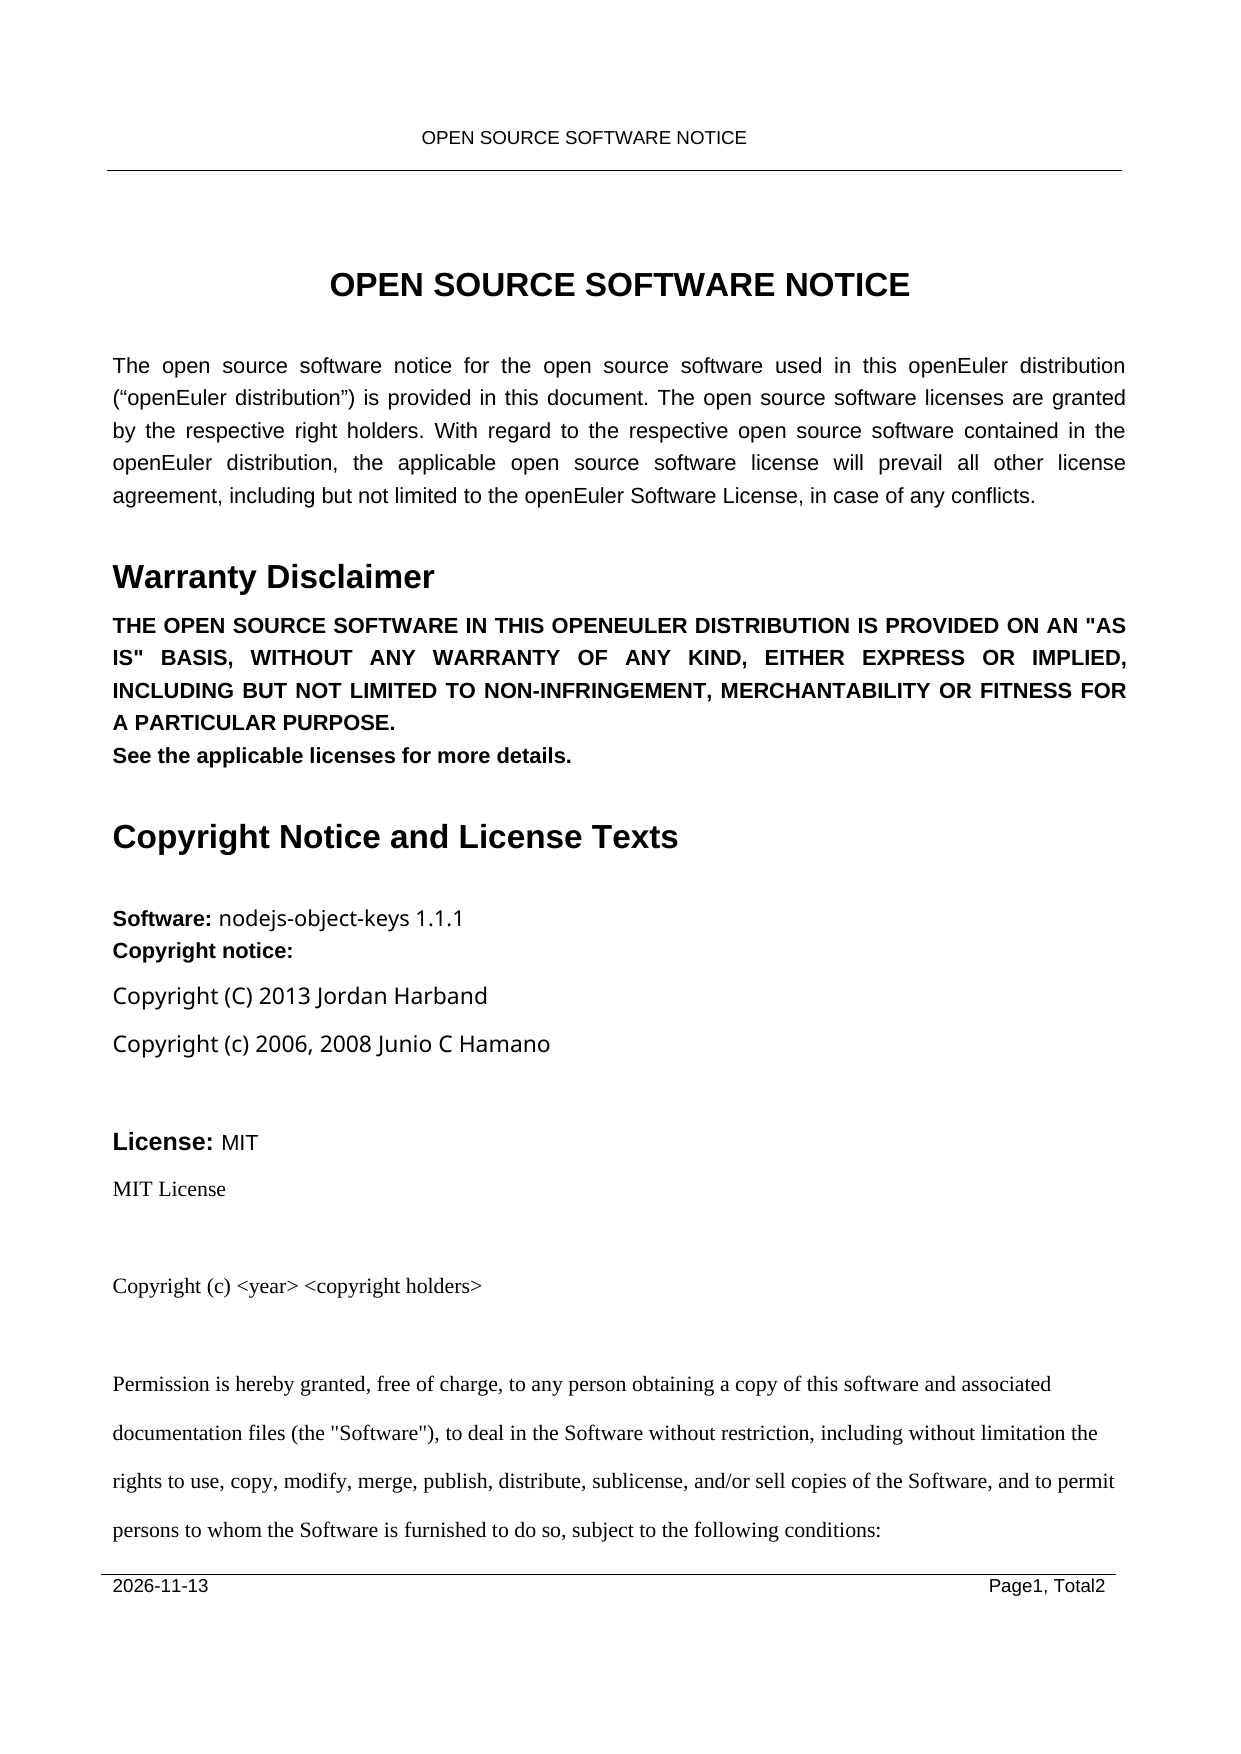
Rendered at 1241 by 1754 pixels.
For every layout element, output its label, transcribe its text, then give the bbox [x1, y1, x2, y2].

text Copyright Notice and License Texts [112, 804, 1128, 869]
text License: MIT [112, 1125, 1128, 1158]
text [112, 1172, 1128, 1546]
text Warranty Disclaimer [112, 544, 1128, 609]
text The open source software notice for the open source software used in this openEuler distribution (“openEuler distribution”) is provided in this document. The open source software licenses are granted by the respective right holders. With regard to the respective open source software contained in the openEuler distribution, the applicable open source software license will prevail all other license agreement, including but not limited to the openEuler Software License, in case of any conflicts. [112, 349, 1128, 511]
text OPEN SOURCE SOFTWARE NOTICE [112, 251, 1128, 316]
text Copyright notice: [112, 934, 1128, 966]
text THE OPEN SOURCE SOFTWARE IN THIS OPENEULER DISTRIBUTION IS PROVIDED ON AN "AS IS" BASIS, WITHOUT ANY WARRANTY OF ANY KIND, EITHER EXPRESS OR IMPLIED, INCLUDING BUT NOT LIMITED TO NON-INFRINGEMENT, MERCHANTABILITY OR FITNESS FOR A PARTICULAR PURPOSE. See the applicable licenses for more details. [112, 609, 1128, 771]
text Software: nodejs-object-keys 1.1.1 [112, 901, 1128, 934]
text Copyright (C) 2013 Jordan Harband Copyright (c) 2006, 2008 Junio C Hamano [112, 979, 1128, 1109]
